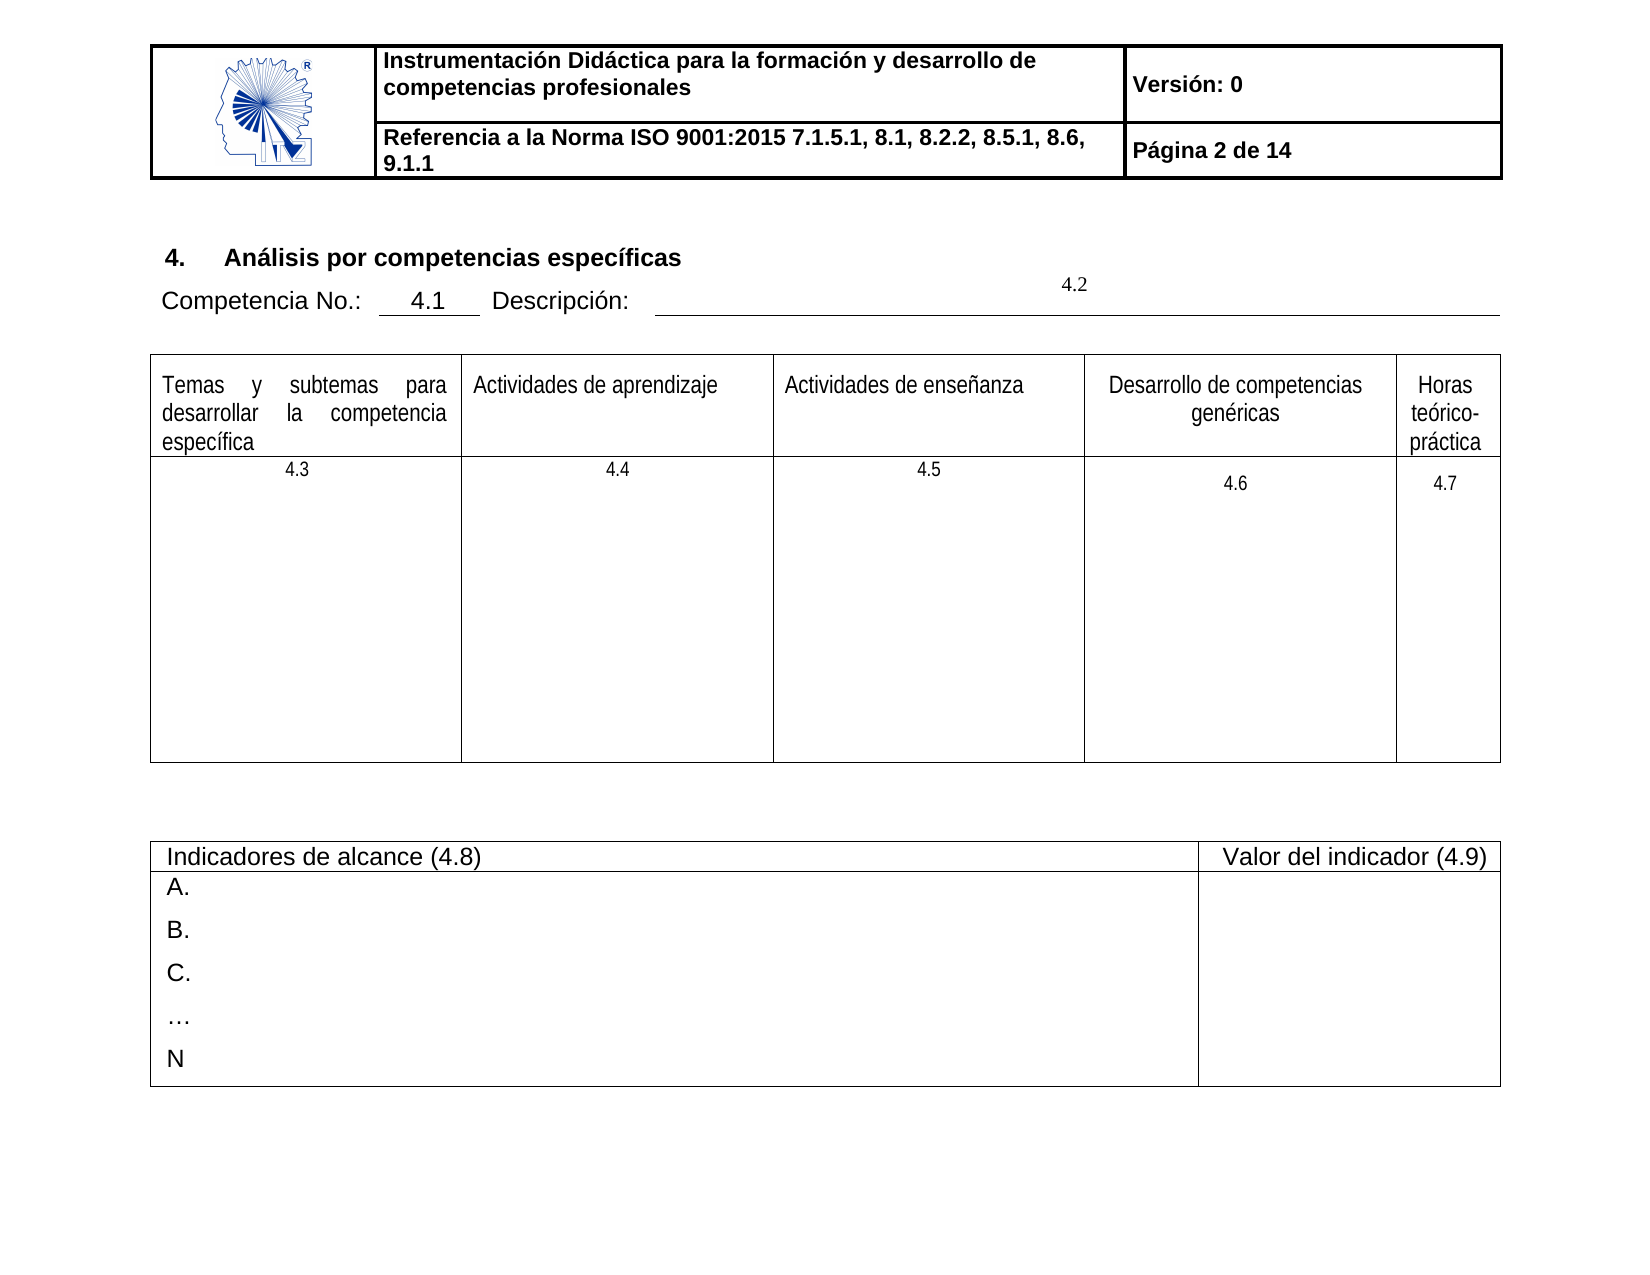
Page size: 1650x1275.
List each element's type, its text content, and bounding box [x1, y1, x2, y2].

table_cell 4.7 [1397, 457, 1500, 762]
table_header Indicadores de alcance (4.8) [151, 842, 1198, 871]
picture [215, 58, 313, 166]
subtitle Análisis por competencias específicas [164, 243, 1500, 272]
table_header 4.1 [379, 272, 480, 315]
table_header Temas y subtemas para desarrollar la competencia específica [151, 355, 461, 456]
table_header Actividades de enseñanza [774, 355, 1084, 456]
table_cell 4.4 [462, 457, 773, 762]
table_header Competencia No.: [150, 272, 379, 315]
table_header 4.2 [655, 272, 1500, 315]
table_header Descripción: [480, 272, 655, 315]
table_header Valor del indicador (4.9) [1199, 842, 1500, 871]
table_cell 4.6 [1085, 457, 1396, 762]
table_header Horas teórico- práctica [1397, 355, 1500, 456]
table_cell 4.3 [151, 457, 461, 762]
table_cell A. B. C. … N [151, 872, 1198, 1086]
table_cell 4.5 [774, 457, 1084, 762]
table_header Actividades de aprendizaje [462, 355, 773, 456]
table_cell [1199, 872, 1500, 1086]
table_header Desarrollo de competencias genéricas [1085, 355, 1396, 456]
